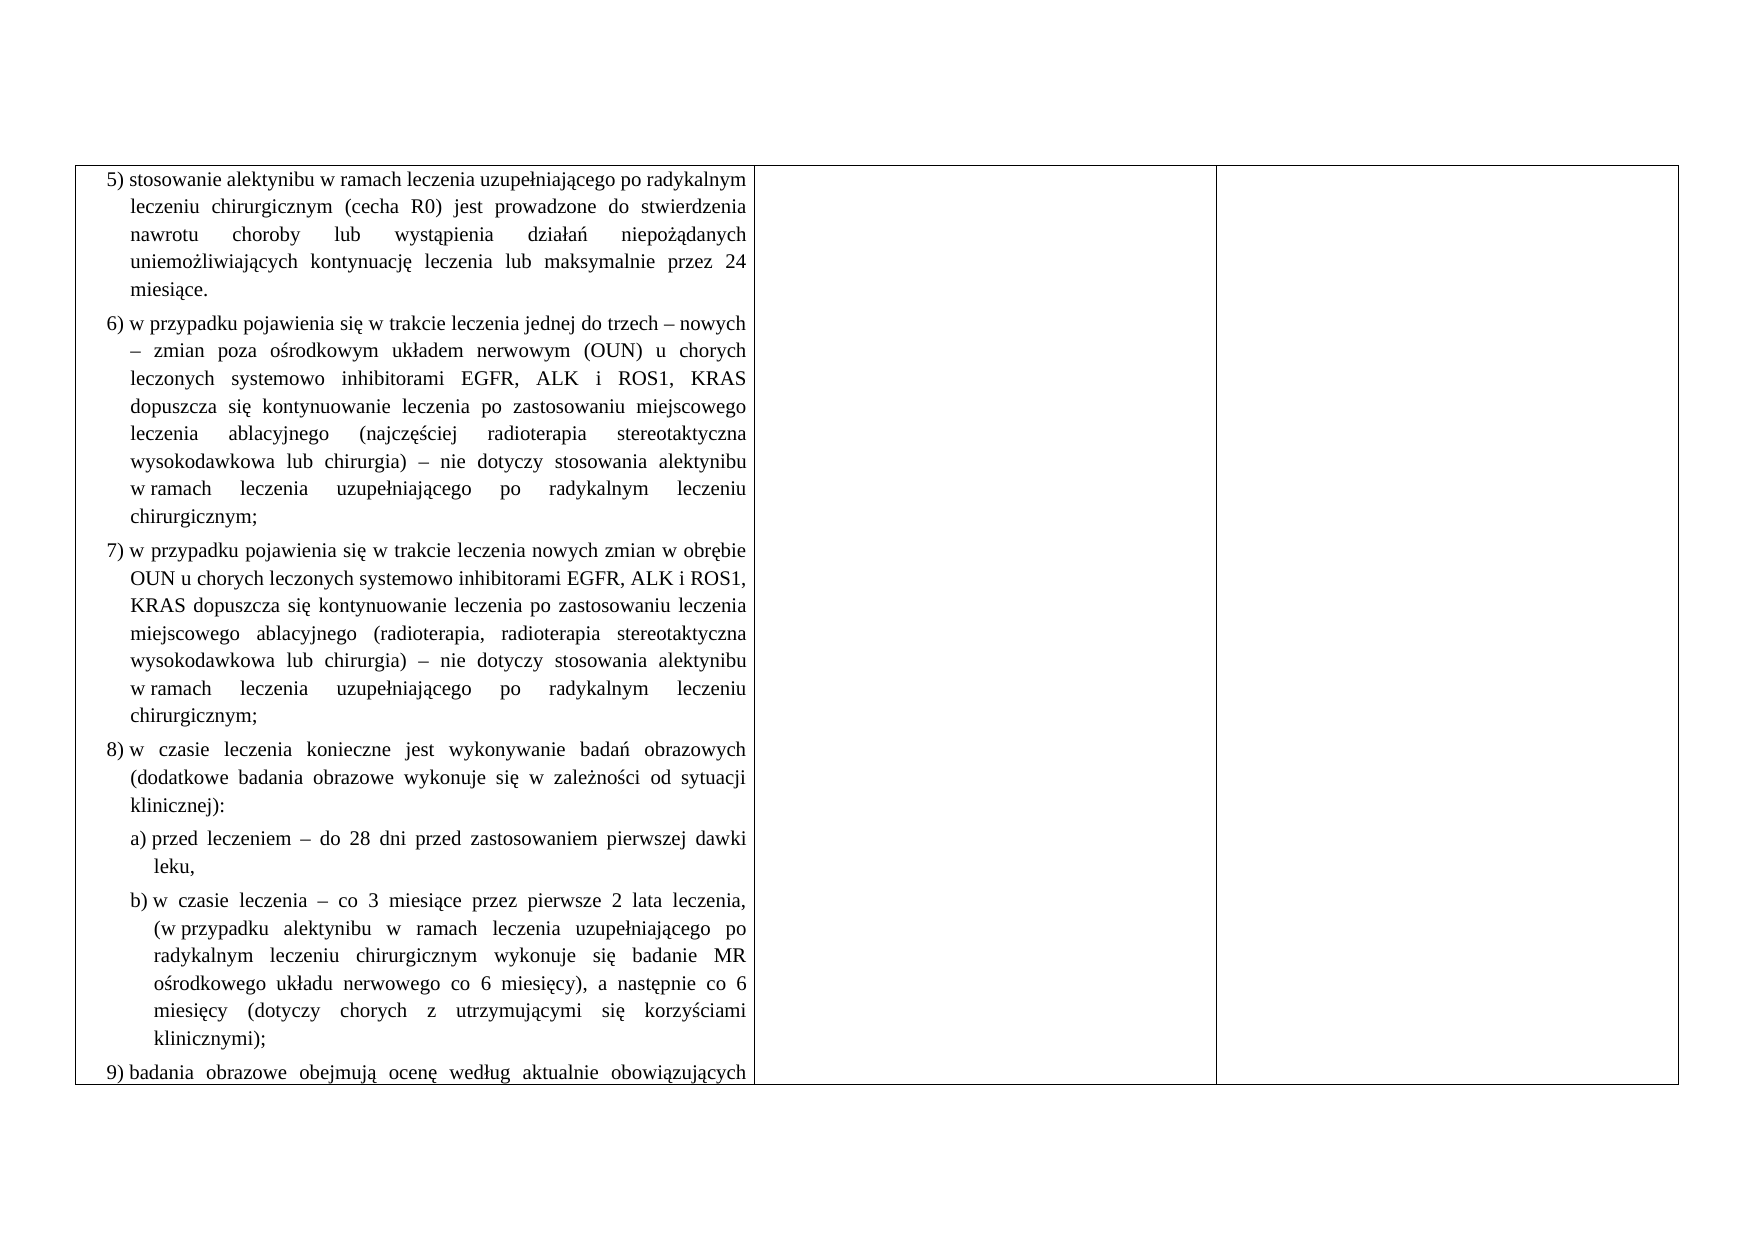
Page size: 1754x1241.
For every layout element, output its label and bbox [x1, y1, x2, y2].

table_cell [1217, 166, 1678, 1084]
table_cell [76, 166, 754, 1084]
table_cell [755, 166, 1216, 1084]
